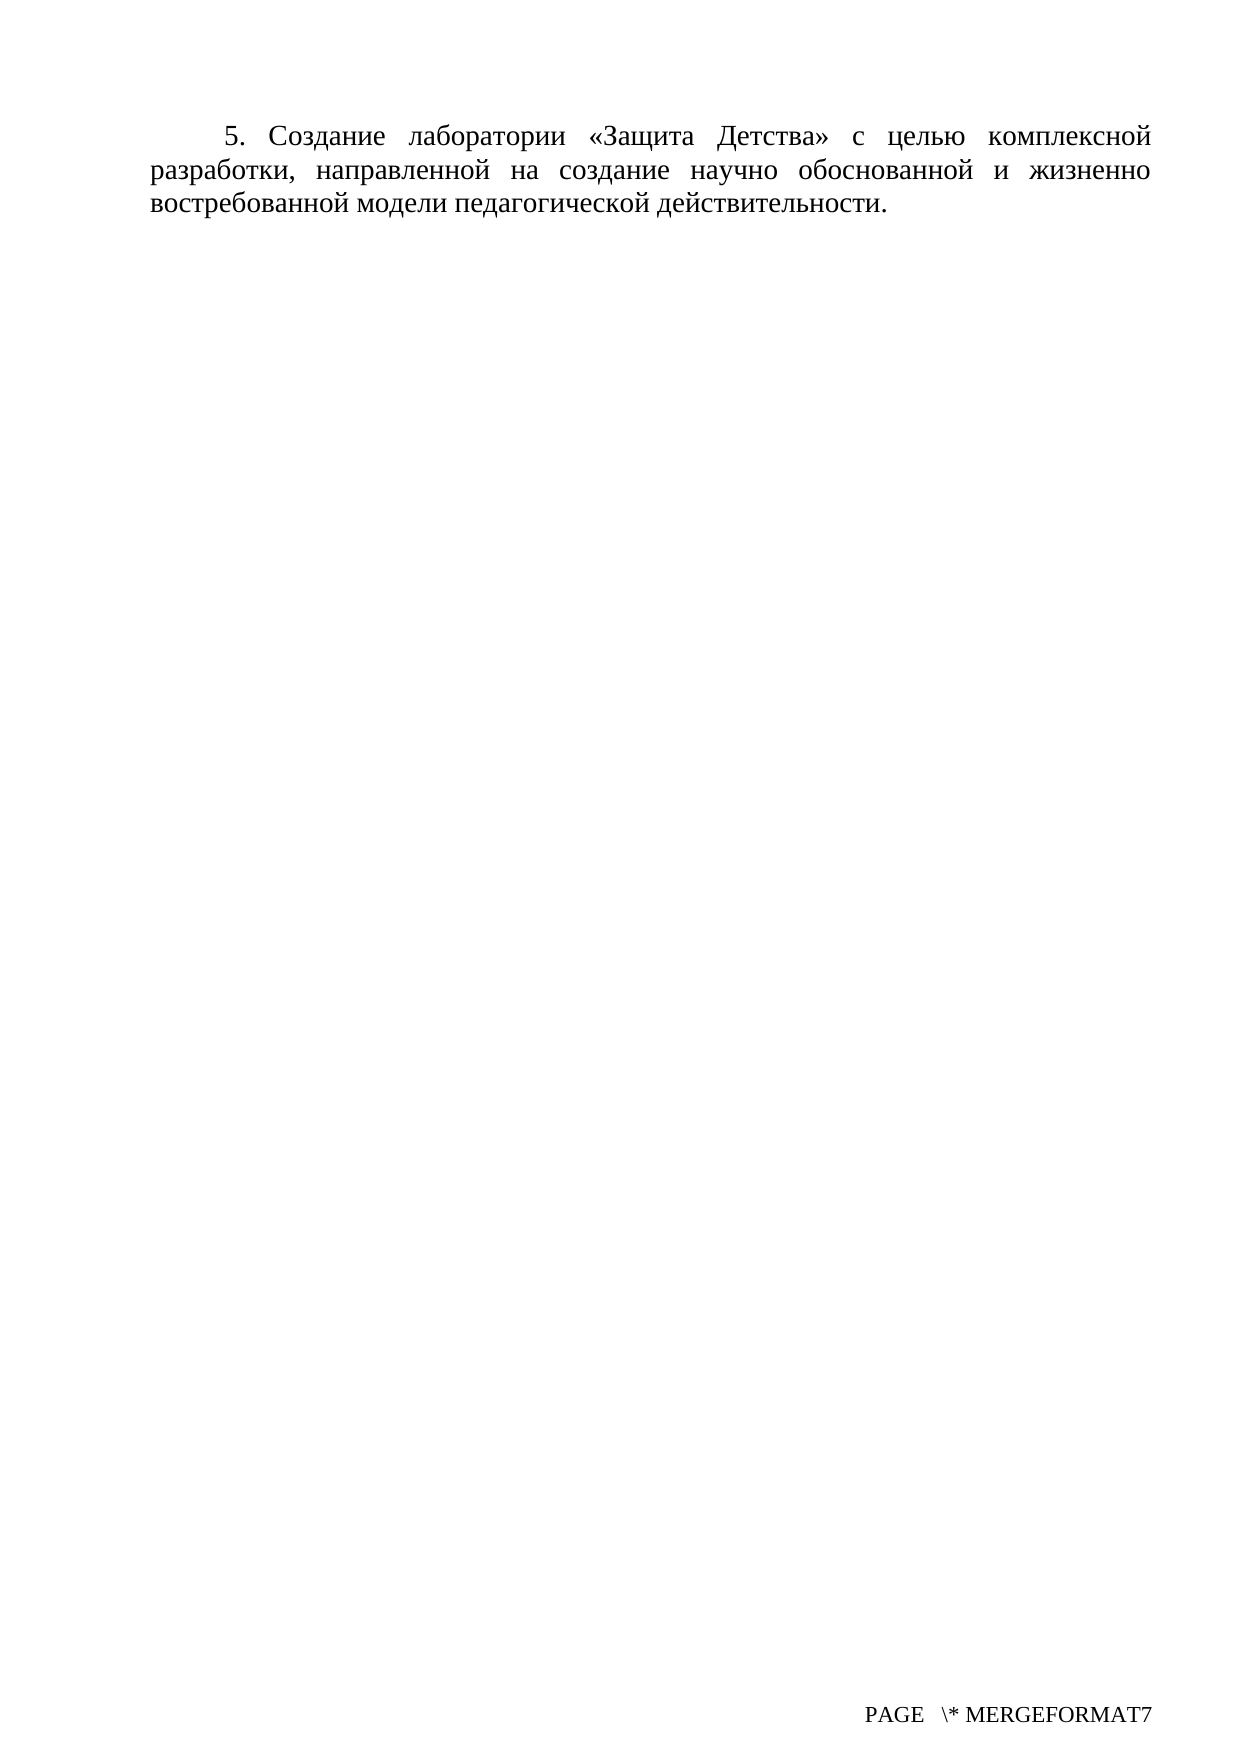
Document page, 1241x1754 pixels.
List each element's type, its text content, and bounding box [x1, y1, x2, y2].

text 5. Создание лаборатории «Защита Детства» с целью комплексной разработки, направленной на создание научно обоснованной и жизненно востребованной модели педагогической действительности. [150, 118, 1152, 219]
